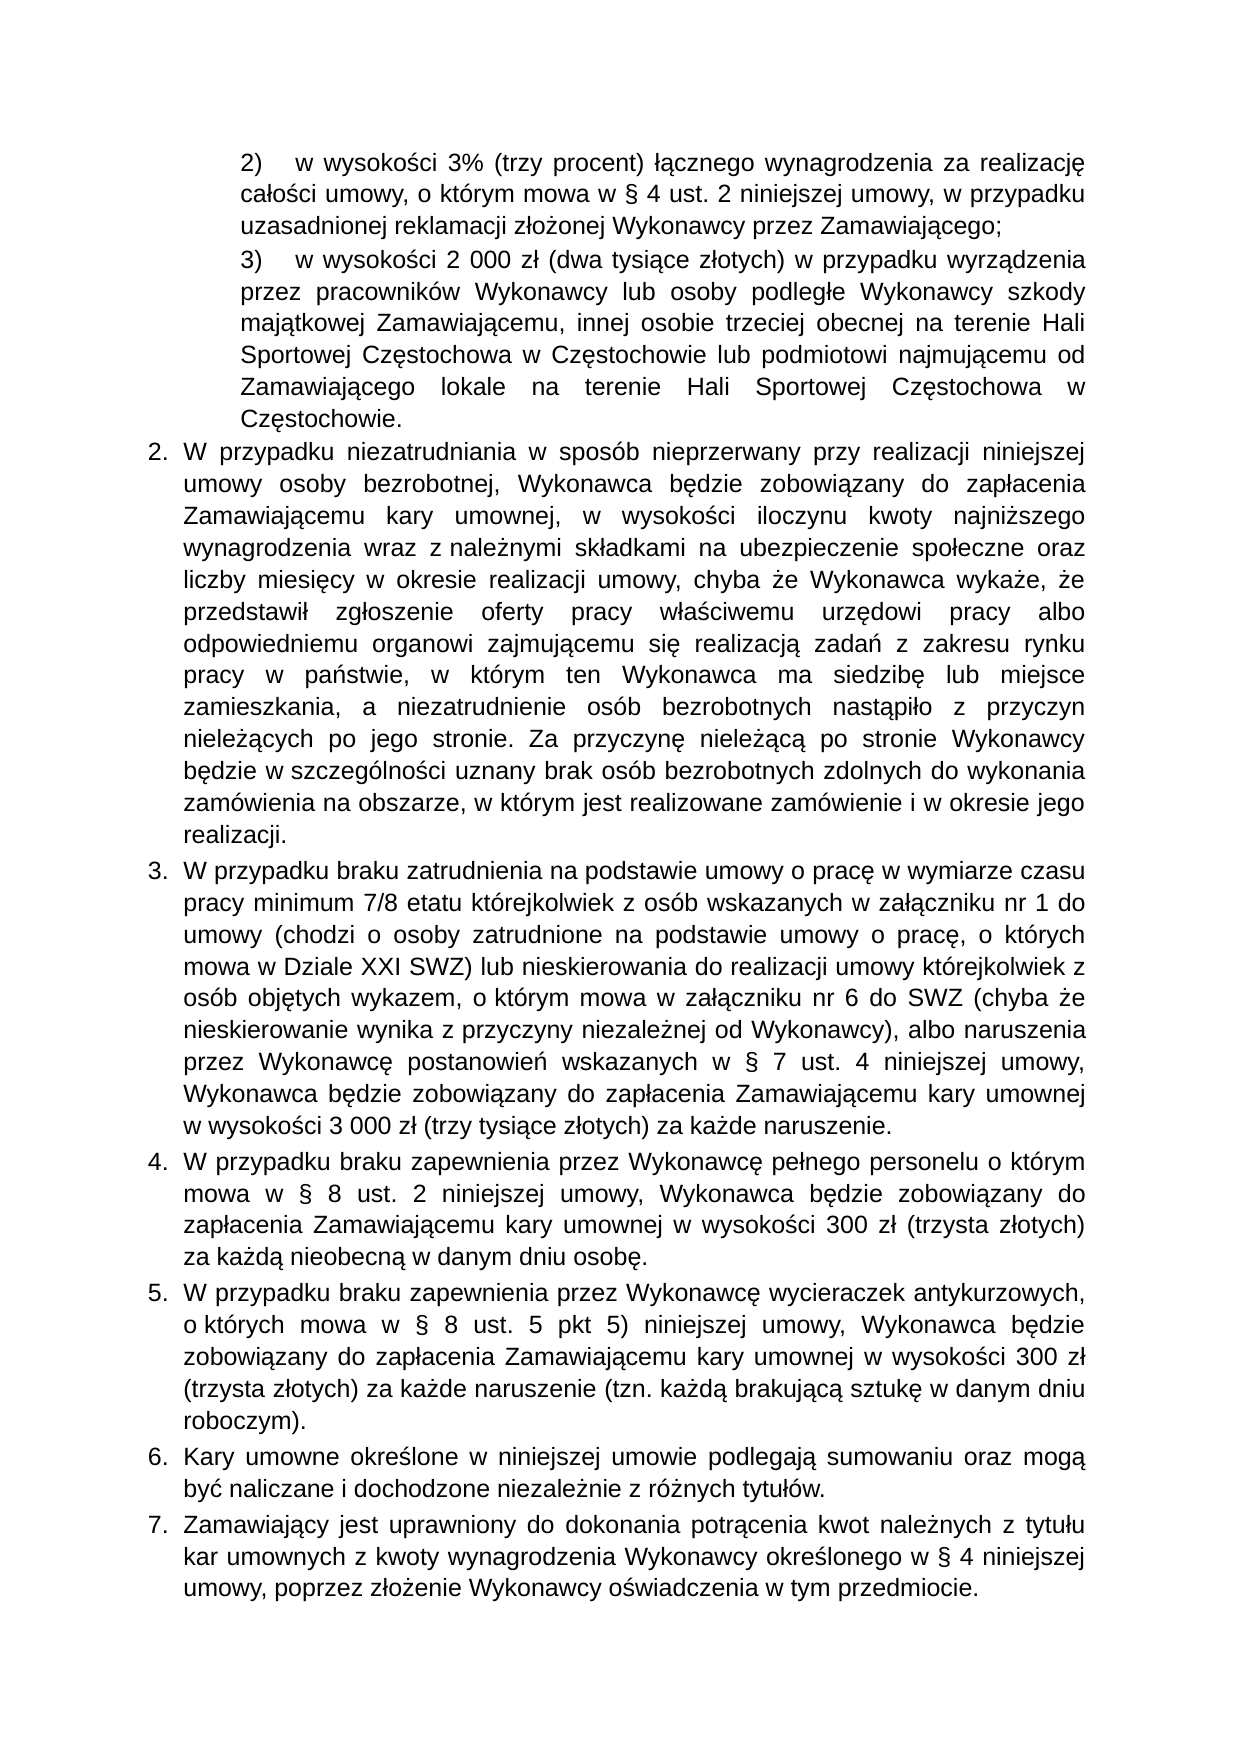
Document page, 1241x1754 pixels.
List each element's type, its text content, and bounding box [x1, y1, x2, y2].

list w wysokości 3% (trzy procent) łącznego wynagrodzenia za realizację całości umowy, o którym mowa w § 4 ust. 2 niniejszej umowy, w przypadku uzasadnionej reklamacji złożonej Wykonawcy przez Zamawiającego; [240, 148, 1087, 240]
list W przypadku braku zapewnienia przez Wykonawcę pełnego personelu o którym mowa w § 8 ust. 2 niniejszej umowy, Wykonawca będzie zobowiązany do zapłacenia Zamawiającemu kary umownej w wysokości 300 zł (trzysta złotych) za każdą nieobecną w danym dniu osobę. [148, 1147, 1087, 1271]
list Kary umowne określone w niniejszej umowie podlegają sumowaniu oraz mogą być naliczane i dochodzone niezależnie z różnych tytułów. [148, 1442, 1087, 1502]
list w wysokości 2 000 zł (dwa tysiące złotych) w przypadku wyrządzenia przez pracowników Wykonawcy lub osoby podległe Wykonawcy szkody majątkowej Zamawiającemu, innej osobie trzeciej obecnej na terenie Hali Sportowej Częstochowa w Częstochowie lub podmiotowi najmującemu od Zamawiającego lokale na terenie Hali Sportowej Częstochowa w Częstochowie. [240, 245, 1087, 433]
list W przypadku braku zapewnienia przez Wykonawcę wycieraczek antykurzowych, o których mowa w § 8 ust. 5 pkt 5) niniejszej umowy, Wykonawca będzie zobowiązany do zapłacenia Zamawiającemu kary umownej w wysokości 300 zł (trzysta złotych) za każde naruszenie (tzn. każdą brakującą sztukę w danym dniu roboczym). [148, 1278, 1087, 1434]
list Zamawiający jest uprawniony do dokonania potrącenia kwot należnych z tytułu kar umownych z kwoty wynagrodzenia Wykonawcy określonego w § 4 niniejszej umowy, poprzez złożenie Wykonawcy oświadczenia w tym przedmiocie. [148, 1509, 1087, 1602]
list W przypadku braku zatrudnienia na podstawie umowy o pracę w wymiarze czasu pracy minimum 7/8 etatu którejkolwiek z osób wskazanych w załączniku nr 1 do umowy (chodzi o osoby zatrudnione na podstawie umowy o pracę, o których mowa w Dziale XXI SWZ) lub nieskierowania do realizacji umowy którejkolwiek z osób objętych wykazem, o którym mowa w załączniku nr 6 do SWZ (chyba że nieskierowanie wynika z przyczyny niezależnej od Wykonawcy), albo naruszenia przez Wykonawcę postanowień wskazanych w § 7 ust. 4 niniejszej umowy, Wykonawca będzie zobowiązany do zapłacenia Zamawiającemu kary umownej w wysokości 3 000 zł (trzy tysiące złotych) za każde naruszenie. [148, 856, 1087, 1139]
list W przypadku niezatrudniania w sposób nieprzerwany przy realizacji niniejszej umowy osoby bezrobotnej, Wykonawca będzie zobowiązany do zapłacenia Zamawiającemu kary umownej, w wysokości iloczynu kwoty najniższego wynagrodzenia wraz z należnymi składkami na ubezpieczenie społeczne oraz liczby miesięcy w okresie realizacji umowy, chyba że Wykonawca wykaże, że przedstawił zgłoszenie oferty pracy właściwemu urzędowi pracy albo odpowiedniemu organowi zajmującemu się realizacją zadań z zakresu rynku pracy w państwie, w którym ten Wykonawca ma siedzibę lub miejsce zamieszkania, a niezatrudnienie osób bezrobotnych nastąpiło z przyczyn nieleżących po jego stronie. Za przyczynę nieleżącą po stronie Wykonawcy będzie w szczególności uznany brak osób bezrobotnych zdolnych do wykonania zamówienia na obszarze, w którym jest realizowane zamówienie i w okresie jego realizacji. [148, 437, 1087, 849]
